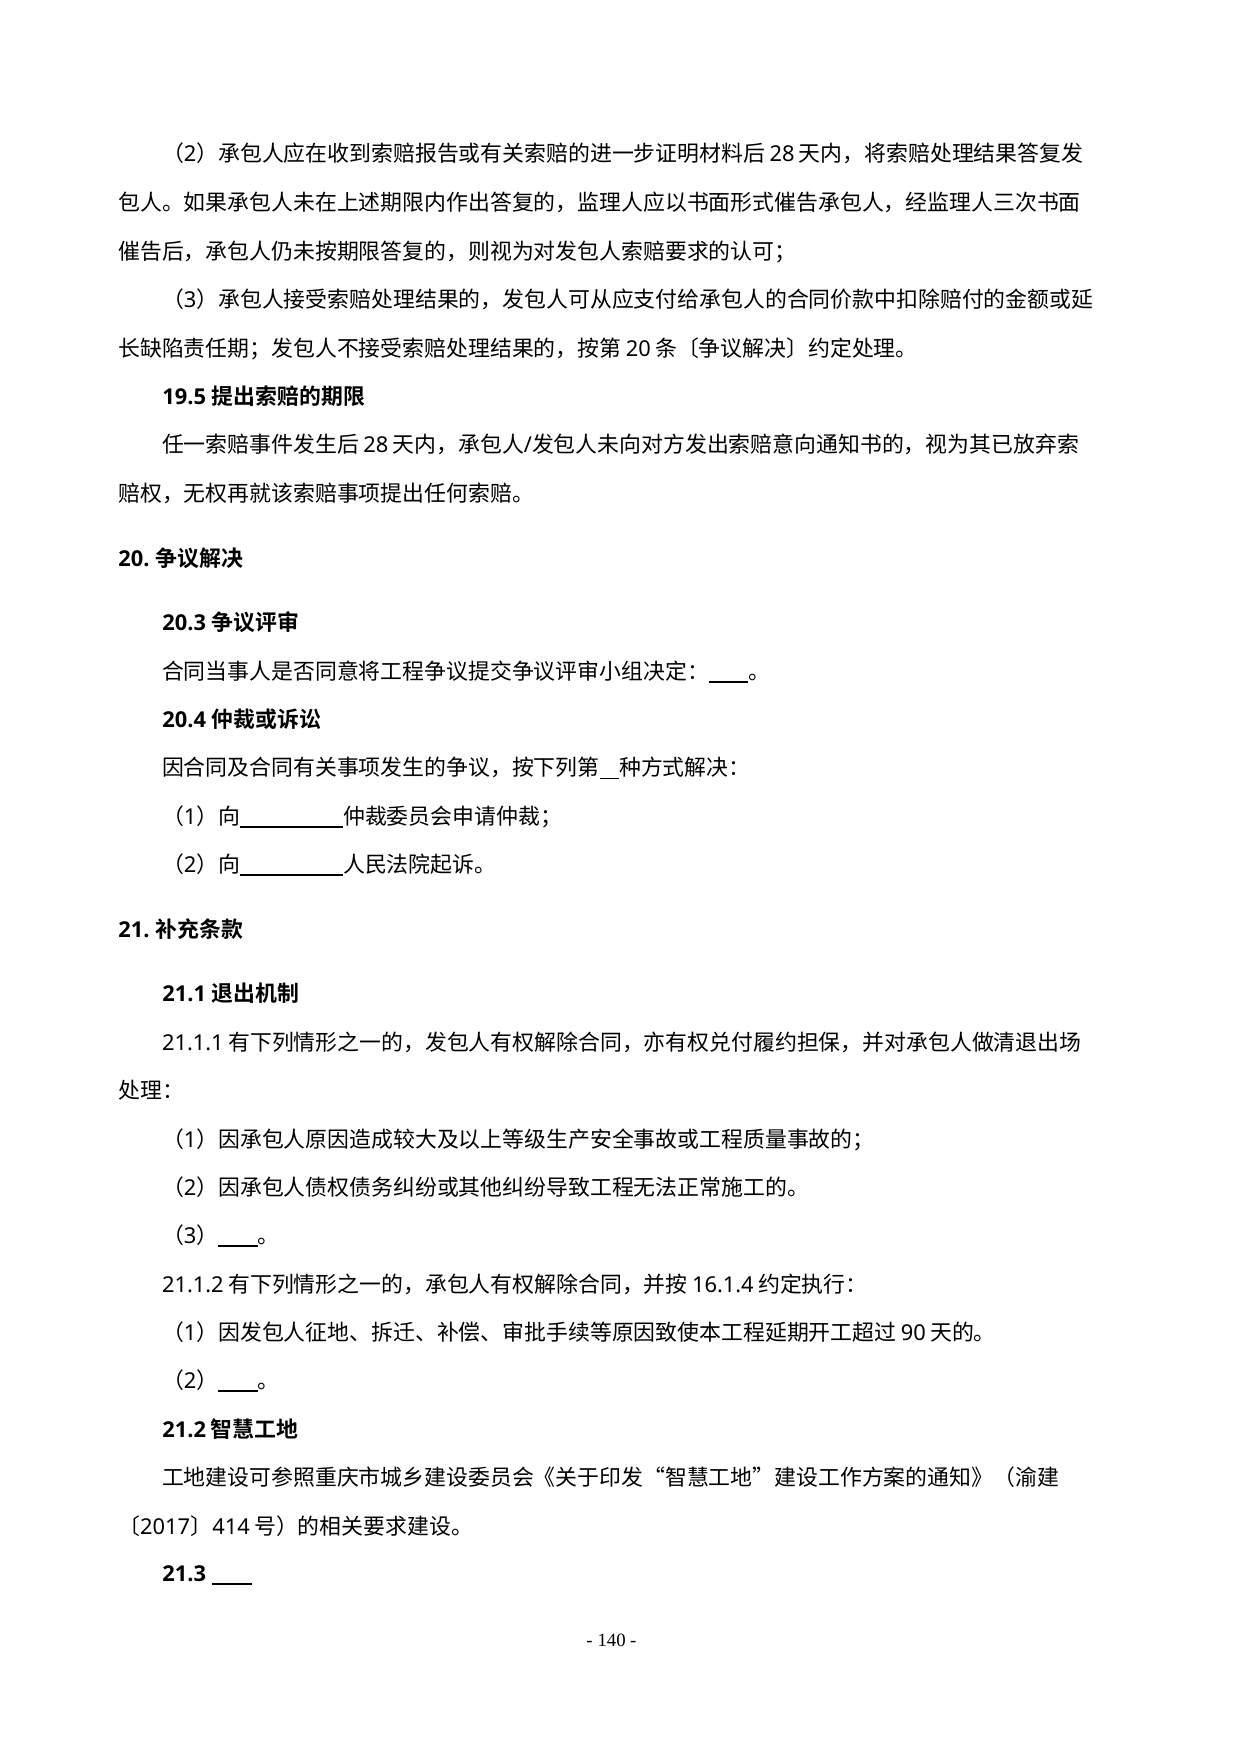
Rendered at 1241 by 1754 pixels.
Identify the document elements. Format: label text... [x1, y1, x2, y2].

subtitle 20.3 争议评审 [118, 605, 1104, 637]
text （3）承包人接受索赔处理结果的，发包人可从应支付给承包人的合同价款中扣除赔付的金额或延长缺陷责任期；发包人不接受索赔处理结果的，按第20条〔争议解决〕约定处理。 [118, 282, 1093, 363]
subtitle 21.2智慧工地 [118, 1411, 1104, 1444]
subtitle 21. 补充条款 [118, 911, 1104, 944]
text （2）承包人应在收到索赔报告或有关索赔的进一步证明材料后28天内，将索赔处理结果答复发包人。如果承包人未在上述期限内作出答复的，监理人应以书面形式催告承包人，经监理人三次书面催告后，承包人仍未按期限答复的，则视为对发包人索赔要求的认可； [118, 136, 1093, 266]
text （2）向 人民法院起诉。 [118, 847, 1093, 879]
text 工地建设可参照重庆市城乡建设委员会《关于印发“智慧工地”建设工作方案的通知》（渝建〔2017〕414号）的相关要求建设。 [118, 1459, 1093, 1541]
subtitle 20. 争议解决 [118, 540, 1104, 573]
text 合同当事人是否同意将工程争议提交争议评审小组决定： 。 [118, 653, 1093, 686]
text （2） 。 [118, 1363, 1093, 1395]
subtitle 20.4 仲裁或诉讼 [118, 702, 1104, 734]
text （1）因发包人征地、拆迁、补偿、审批手续等原因致使本工程延期开工超过90天的。 [118, 1314, 1093, 1347]
text 任一索赔事件发生后28天内，承包人/发包人未向对方发出索赔意向通知书的，视为其已放弃索赔权，无权再就该索赔事项提出任何索赔。 [118, 427, 1093, 508]
subtitle 19.5 提出索赔的期限 [118, 379, 1104, 411]
text （1）因承包人原因造成较大及以上等级生产安全事故或工程质量事故的； [118, 1121, 1093, 1154]
text 因合同及合同有关事项发生的争议，按下列第 种方式解决： [118, 750, 1093, 782]
text （2）因承包人债权债务纠纷或其他纠纷导致工程无法正常施工的。 [118, 1169, 1093, 1202]
text 21.1.2有下列情形之一的，承包人有权解除合同，并按16.1.4约定执行： [118, 1266, 1104, 1299]
text （3） 。 [118, 1218, 1093, 1250]
text 21.1.1有下列情形之一的，发包人有权解除合同，亦有权兑付履约担保，并对承包人做清退出场处理： [118, 1024, 1093, 1105]
subtitle 21.1 退出机制 [118, 976, 1104, 1008]
subtitle 21.3 [118, 1557, 1104, 1589]
text （1）向 仲裁委员会申请仲裁； [118, 798, 1093, 831]
